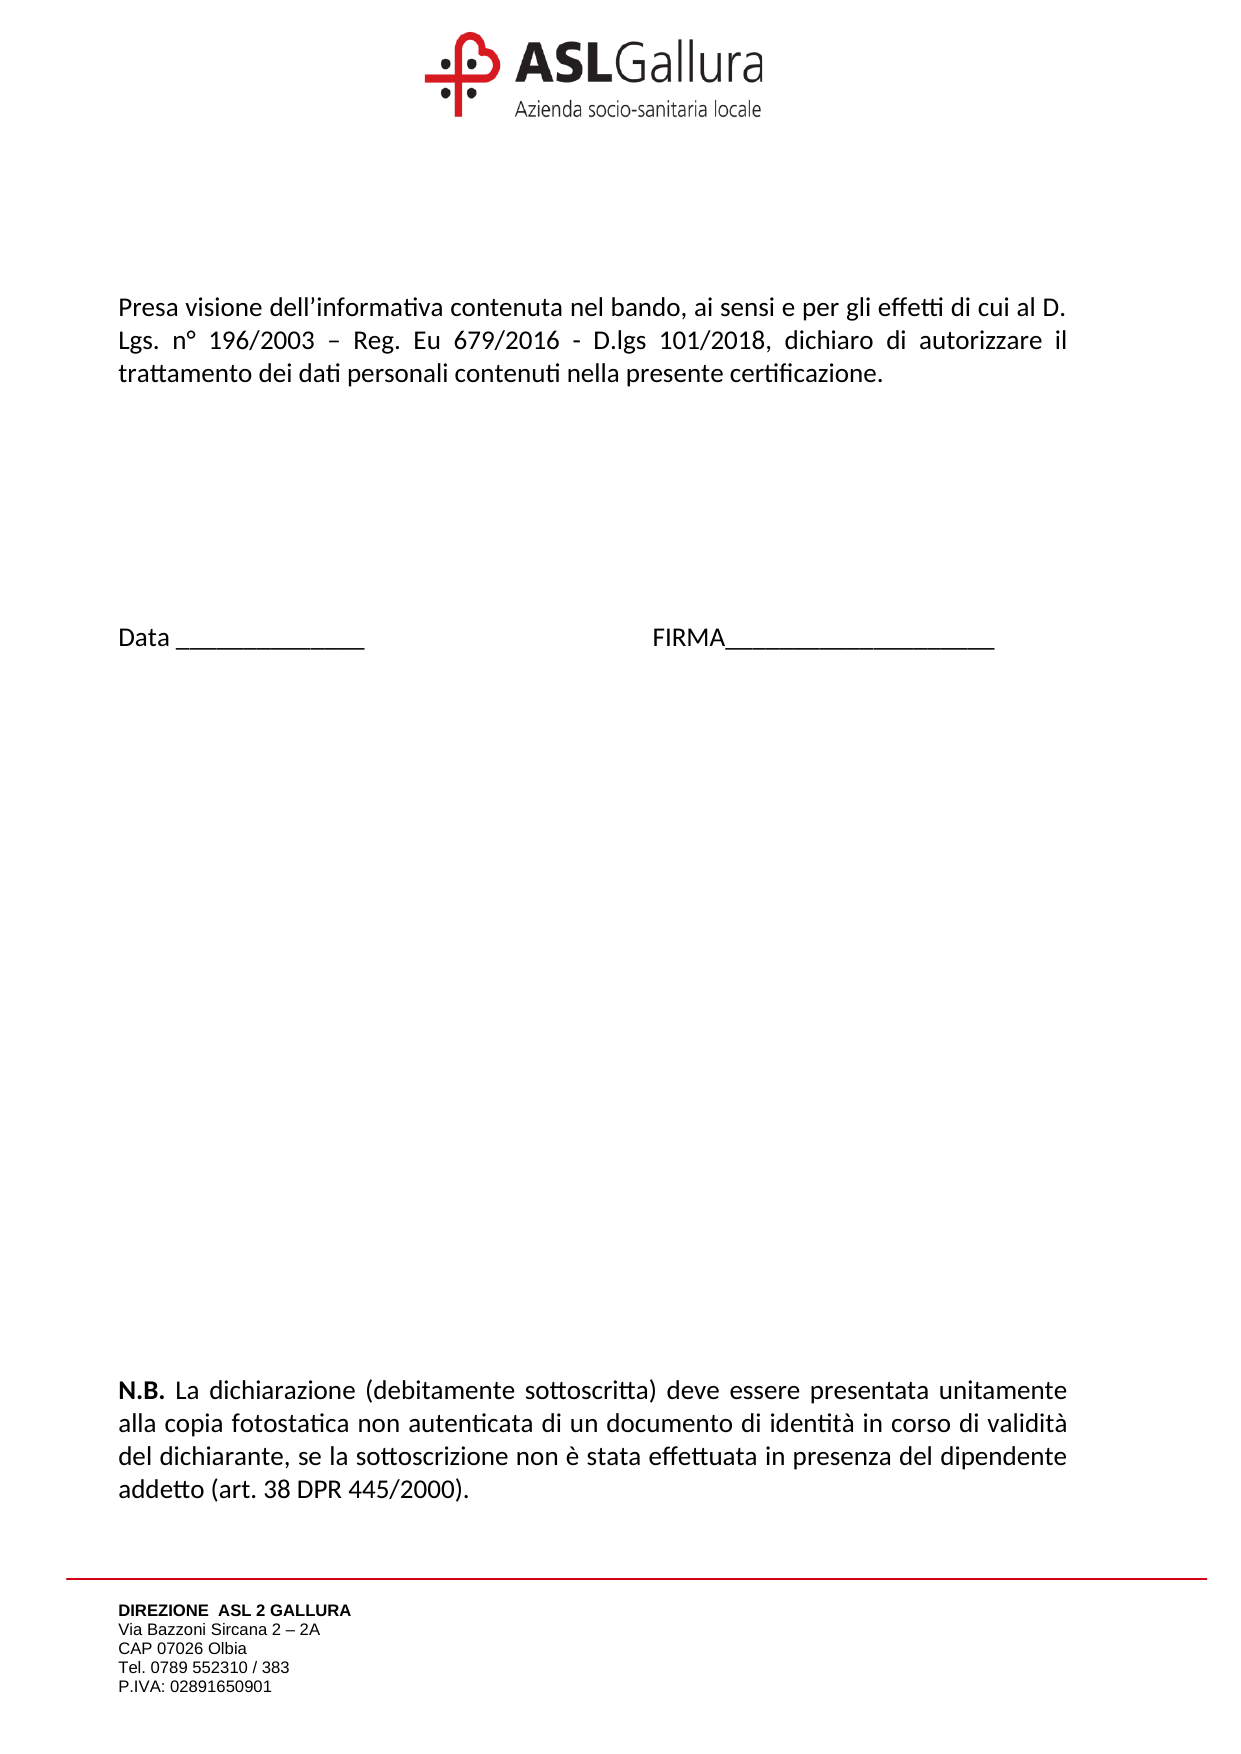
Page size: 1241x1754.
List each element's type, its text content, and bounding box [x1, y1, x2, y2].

text N.B. La dichiarazione (debitamente sottoscritta) deve essere presentata unitamente alla copia fotostatica non autenticata di un documento di identità in corso di validità del dichiarante, se la sottoscrizione non è stata effettuata in presenza del dipendente addetto (art. 38 DPR 445/2000). [118, 1373, 1069, 1505]
text Presa visione dell’informativa contenuta nel bando, ai sensi e per gli effetti di cui al D. Lgs. n° 196/2003 – Reg. Eu 679/2016 - D.lgs 101/2018, dichiaro di autorizzare il trattamento dei dati personali contenuti nella presente certificazione. [118, 290, 1069, 389]
picture [424, 30, 763, 125]
picture [31, 1566, 1241, 1588]
text Data ______________ FIRMA____________________ [118, 620, 1069, 653]
